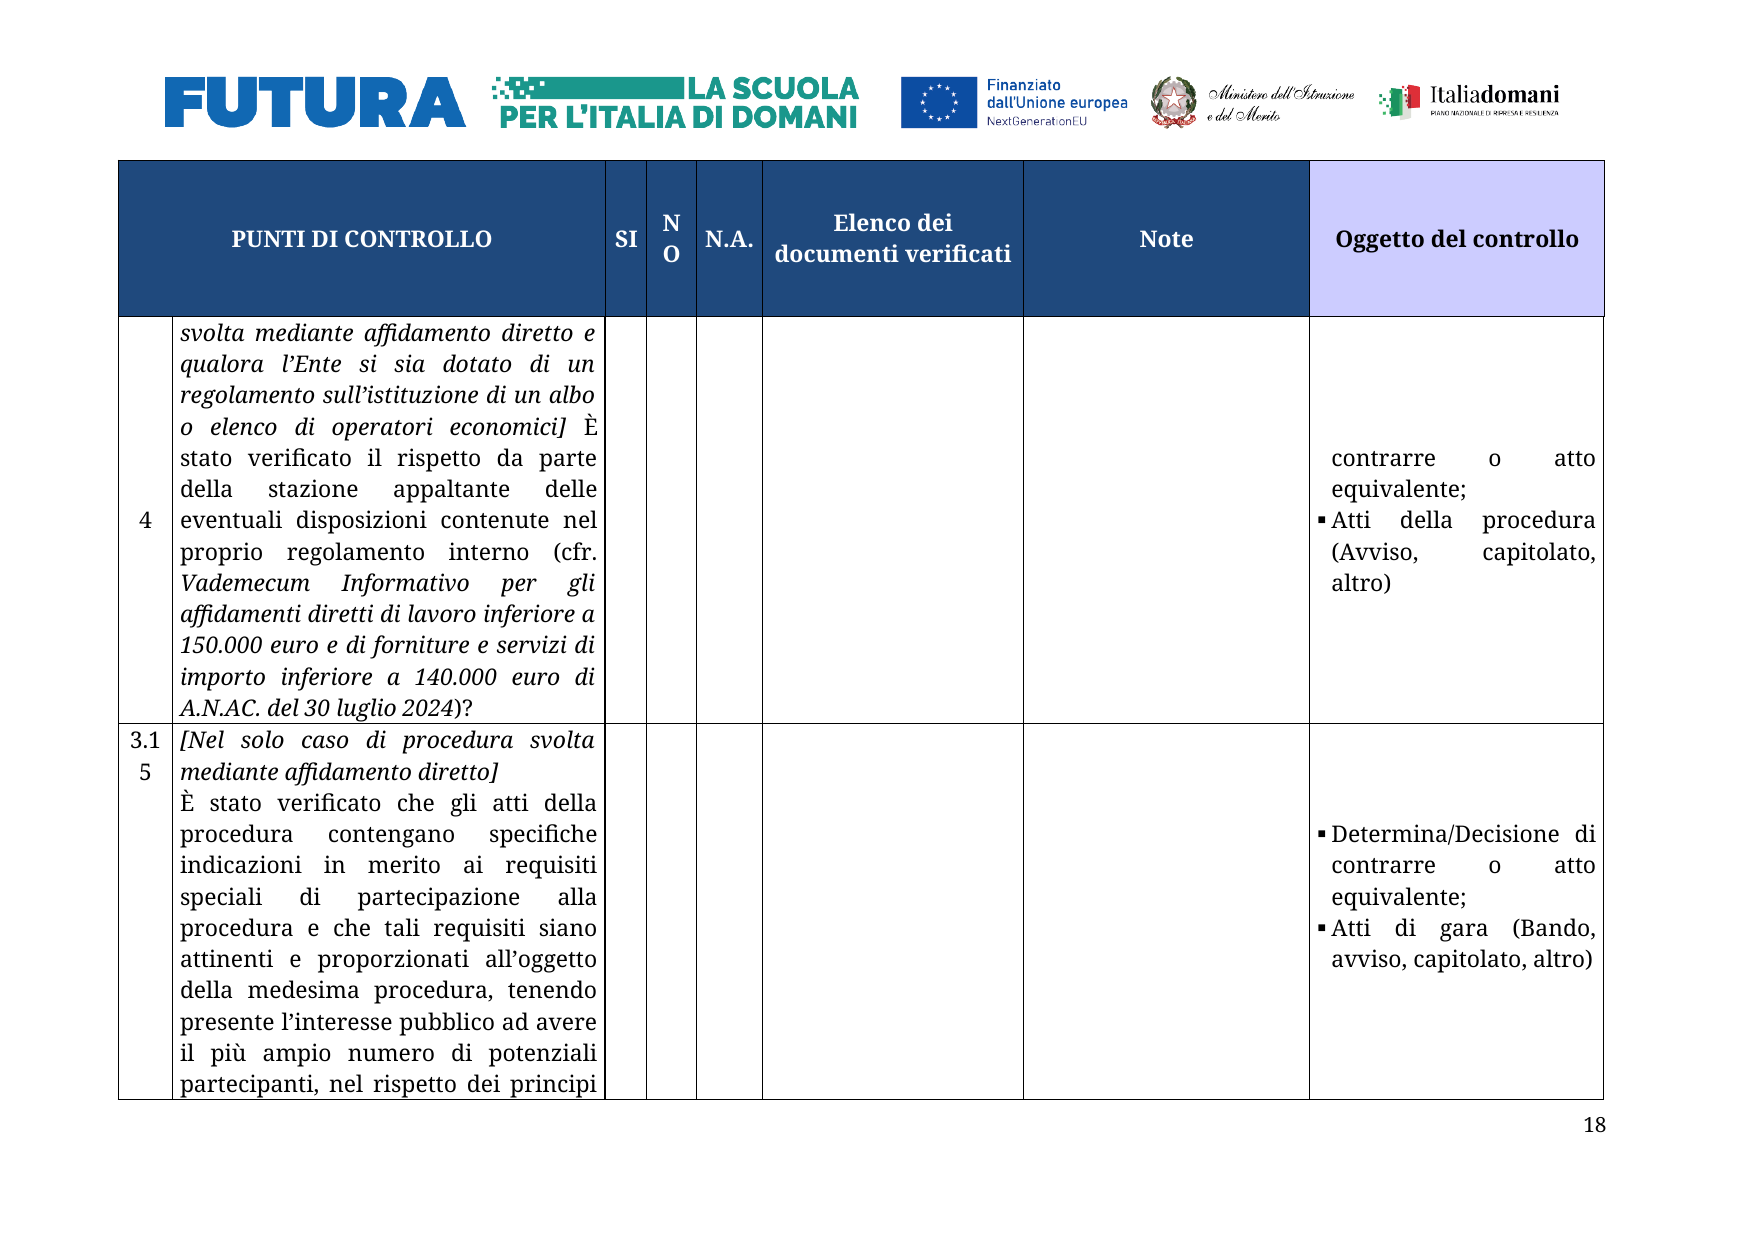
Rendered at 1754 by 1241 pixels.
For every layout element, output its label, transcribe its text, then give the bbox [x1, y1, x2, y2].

table_cell [647, 724, 696, 1099]
table_cell 3.15 [119, 724, 172, 1099]
table_cell [697, 724, 762, 1099]
table_cell [606, 724, 646, 1099]
table_cell [606, 317, 646, 723]
table_cell [697, 317, 762, 723]
table_cell Determina/Decisione di contrarre o atto equivalente; Atti della procedura (Avviso, capitolato, altro) [1310, 317, 1603, 723]
table_cell [1024, 317, 1309, 723]
table_cell Determina/Decisione di contrarre o atto equivalente; Atti di gara (Bando, avviso, capitolato, altro) [1310, 724, 1603, 1099]
table_header Elenco dei documenti verificati [763, 161, 1023, 316]
table_cell [647, 317, 696, 723]
table_header NO [647, 161, 696, 316]
picture [162, 73, 1562, 132]
table_header Oggetto del controllo [1310, 161, 1604, 316]
table_header N.A. [697, 161, 762, 316]
table_cell 3.14 [119, 317, 172, 723]
table_header SI [606, 161, 646, 316]
table_cell [1024, 724, 1309, 1099]
table_header PUNTI DI CONTROLLO [119, 161, 605, 316]
table_header Note [1024, 161, 1309, 316]
table_cell [763, 317, 1023, 723]
table_cell [763, 724, 1023, 1099]
